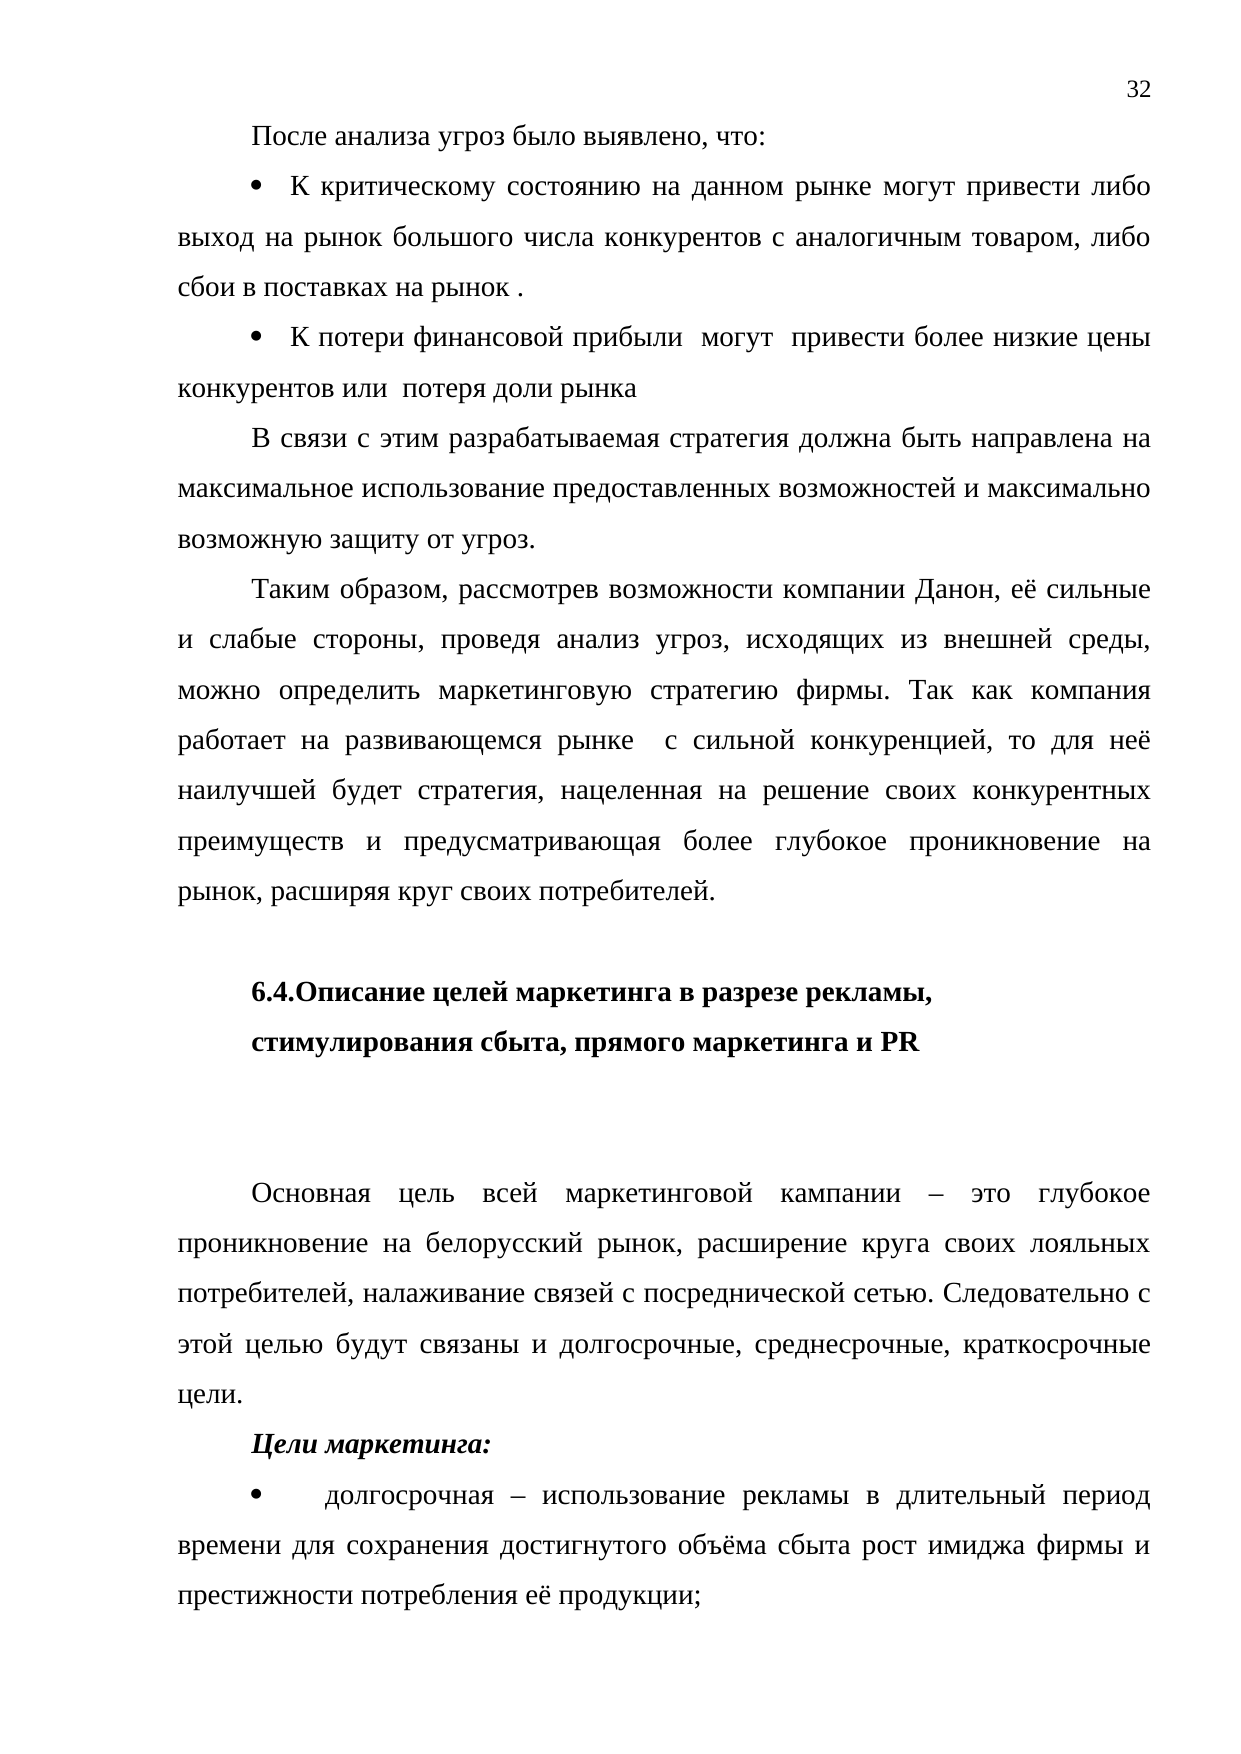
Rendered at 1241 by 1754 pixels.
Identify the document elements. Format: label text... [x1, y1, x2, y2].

text 6.4.Описание целей маркетинга в разрезе рекламы, [177, 974, 1152, 1007]
text Цели маркетинга: [177, 1426, 1152, 1460]
text В связи с этим разрабатываемая стратегия должна быть направлена на максимальное использование предоставленных возможностей и максимально возможную защиту от угроз. [177, 420, 1152, 554]
text стимулирования сбыта, прямого маркетинга и PR [177, 1024, 1152, 1057]
text Основная цель всей маркетинговой кампании – это глубокое проникновение на белорусский рынок, расширение круга своих лояльных потребителей, налаживание связей с посреднической сетью. Следовательно с этой целью будут связаны и долгосрочные, среднесрочные, краткосрочные цели. [177, 1175, 1152, 1410]
text Таким образом, рассмотрев возможности компании Данон, её сильные и слабые стороны, проведя анализ угроз, исходящих из внешней среды, можно определить маркетинговую стратегию фирмы. Так как компания работает на развивающемся рынке с сильной конкуренцией, то для неё наилучшей будет стратегия, нацеленная на решение своих конкурентных преимуществ и предусматривающая более глубокое проникновение на рынок, расширяя круг своих потребителей. [177, 571, 1152, 907]
list К потери финансовой прибыли могут привести более низкие цены конкурентов или потеря доли рынка [177, 319, 1152, 403]
list долгосрочная – использование рекламы в длительный период времени для сохранения достигнутого объёма сбыта рост имиджа фирмы и престижности потребления её продукции; [177, 1477, 1152, 1611]
text После анализа угроз было выявлено, что: [177, 118, 1152, 152]
list К критическому состоянию на данном рынке могут привести либо выход на рынок большого числа конкурентов с аналогичным товаром, либо сбои в поставках на рынок . [177, 168, 1152, 303]
